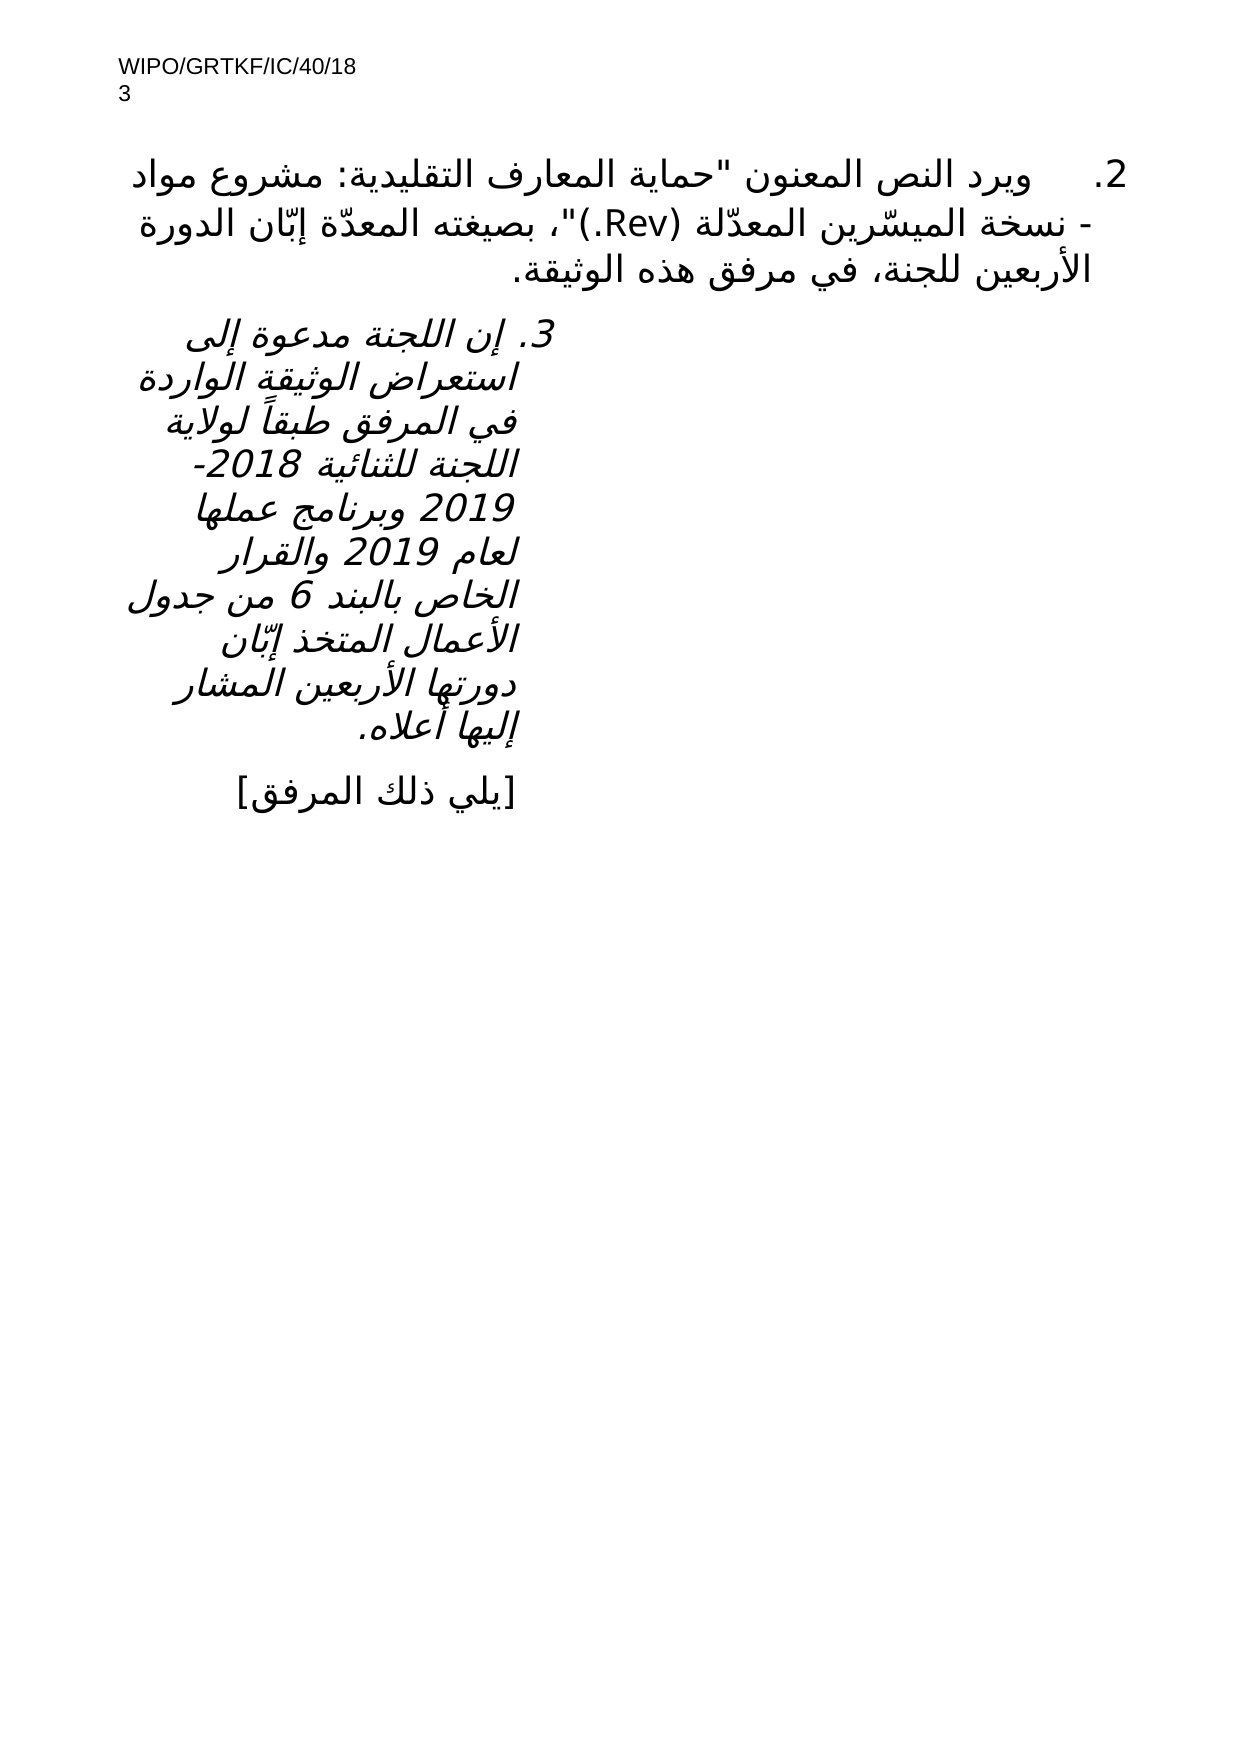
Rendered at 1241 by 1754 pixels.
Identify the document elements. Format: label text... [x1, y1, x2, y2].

text [يلي ذلك المرفق] [118, 769, 516, 813]
text ويرد النص المعنون "حماية المعارف التقليدية: مشروع مواد - نسخة الميسّرين المعدّلة (Rev.)"، بصيغته المعدّة إبّان الدورة الأربعين للجنة، في مرفق هذه الوثيقة. [118, 153, 1092, 291]
text إن اللجنة مدعوة إلى استعراض الوثيقة الواردة في المرفق طبقاً لولاية اللجنة للثنائية 2018-2019 وبرنامج عملها لعام 2019 والقرار الخاص بالبند 6 من جدول الأعمال المتخذ إبّان دورتها الأربعين المشار إليها أعلاه. [118, 312, 516, 749]
